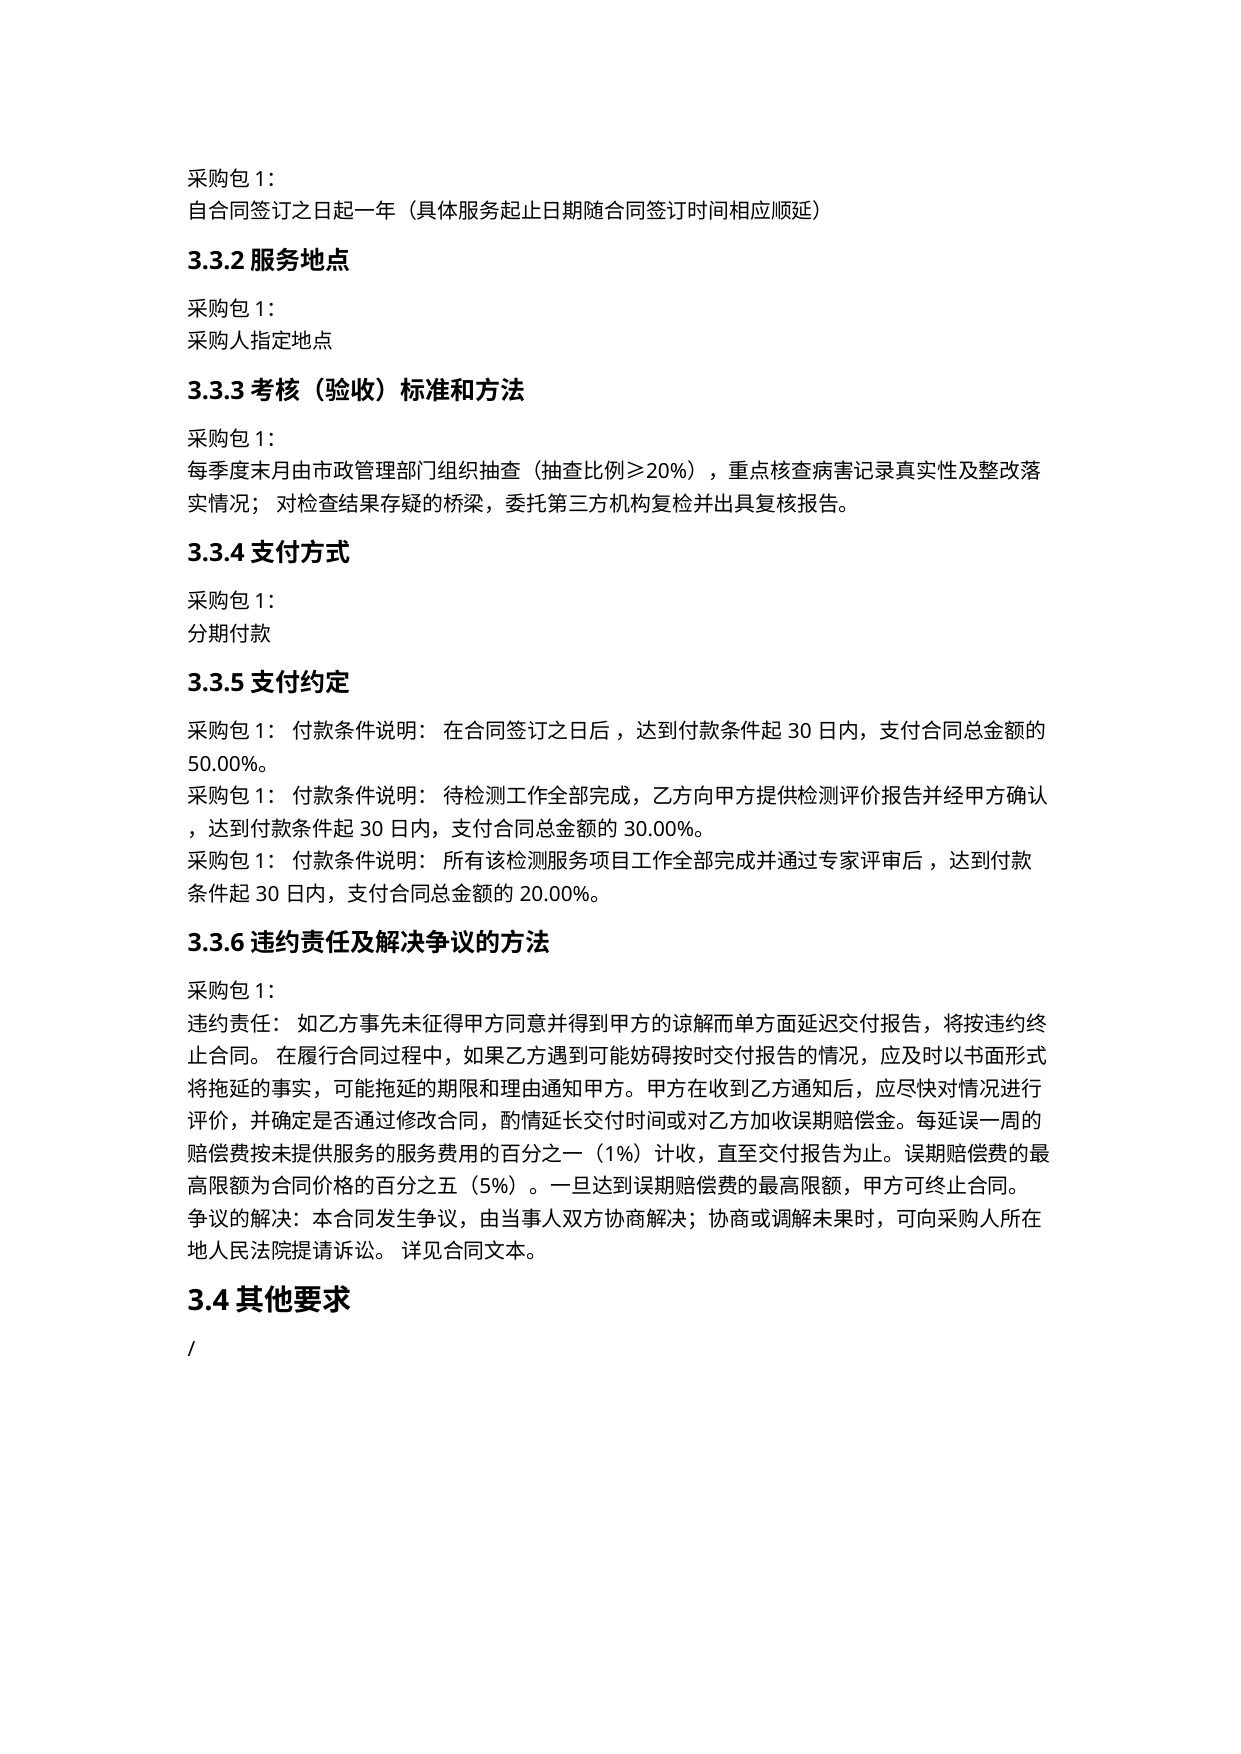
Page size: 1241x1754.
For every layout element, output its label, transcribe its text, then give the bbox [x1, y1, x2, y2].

text 采购人指定地点 [187, 324, 1053, 357]
text 分期付款 [187, 617, 1053, 649]
text 采购包1： [187, 584, 1053, 617]
text 采购包1： 付款条件说明： 所有该检测服务项目工作全部完成并通过专家评审后 ，达到付款条件起 30 日内，支付合同总金额的 20.00%。 [187, 844, 1053, 909]
text 采购包1： [187, 422, 1053, 454]
text 3.3.5支付约定 [187, 649, 1053, 714]
text 3.3.3考核（验收）标准和方法 [187, 357, 1053, 422]
text 采购包1： [187, 292, 1053, 324]
text 3.3.4支付方式 [187, 519, 1053, 584]
text 3.4其他要求 [187, 1267, 1053, 1332]
text 采购包1： [187, 974, 1053, 1007]
text 采购包1： 付款条件说明： 待检测工作全部完成，乙方向甲方提供检测评价报告并经甲方确认 ，达到付款条件起 30 日内，支付合同总金额的 30.00%。 [187, 779, 1053, 844]
text 每季度末月由市政管理部门组织抽查（抽查比例≥20%），重点核查病害记录真实性及整改落实情况； 对检查结果存疑的桥梁，委托第三方机构复检并出具复核报告。 [187, 454, 1053, 519]
text 采购包1： [187, 162, 1053, 194]
text 3.3.2服务地点 [187, 227, 1053, 292]
text / [187, 1332, 1053, 1364]
text 3.3.6违约责任及解决争议的方法 [187, 909, 1053, 974]
text 采购包1： 付款条件说明： 在合同签订之日后 ，达到付款条件起 30 日内，支付合同总金额的 50.00%。 [187, 714, 1053, 779]
text 自合同签订之日起一年（具体服务起止日期随合同签订时间相应顺延） [187, 194, 1053, 227]
text 违约责任： 如乙方事先未征得甲方同意并得到甲方的谅解而单方面延迟交付报告，将按违约终止合同。 在履行合同过程中，如果乙方遇到可能妨碍按时交付报告的情况，应及时以书面形式将拖延的事实，可能拖延的期限和理由通知甲方。甲方在收到乙方通知后，应尽快对情况进行评价，并确定是否通过修改合同，酌情延长交付时间或对乙方加收误期赔偿金。每延误一周的赔偿费按未提供服务的服务费用的百分之一（1%）计收，直至交付报告为止。误期赔偿费的最高限额为合同价格的百分之五（5%）。一旦达到误期赔偿费的最高限额，甲方可终止合同。 争议的解决：本合同发生争议，由当事人双方协商解决；协商或调解未果时，可向采购人所在地人民法院提请诉讼。 详见合同文本。 [187, 1007, 1053, 1267]
